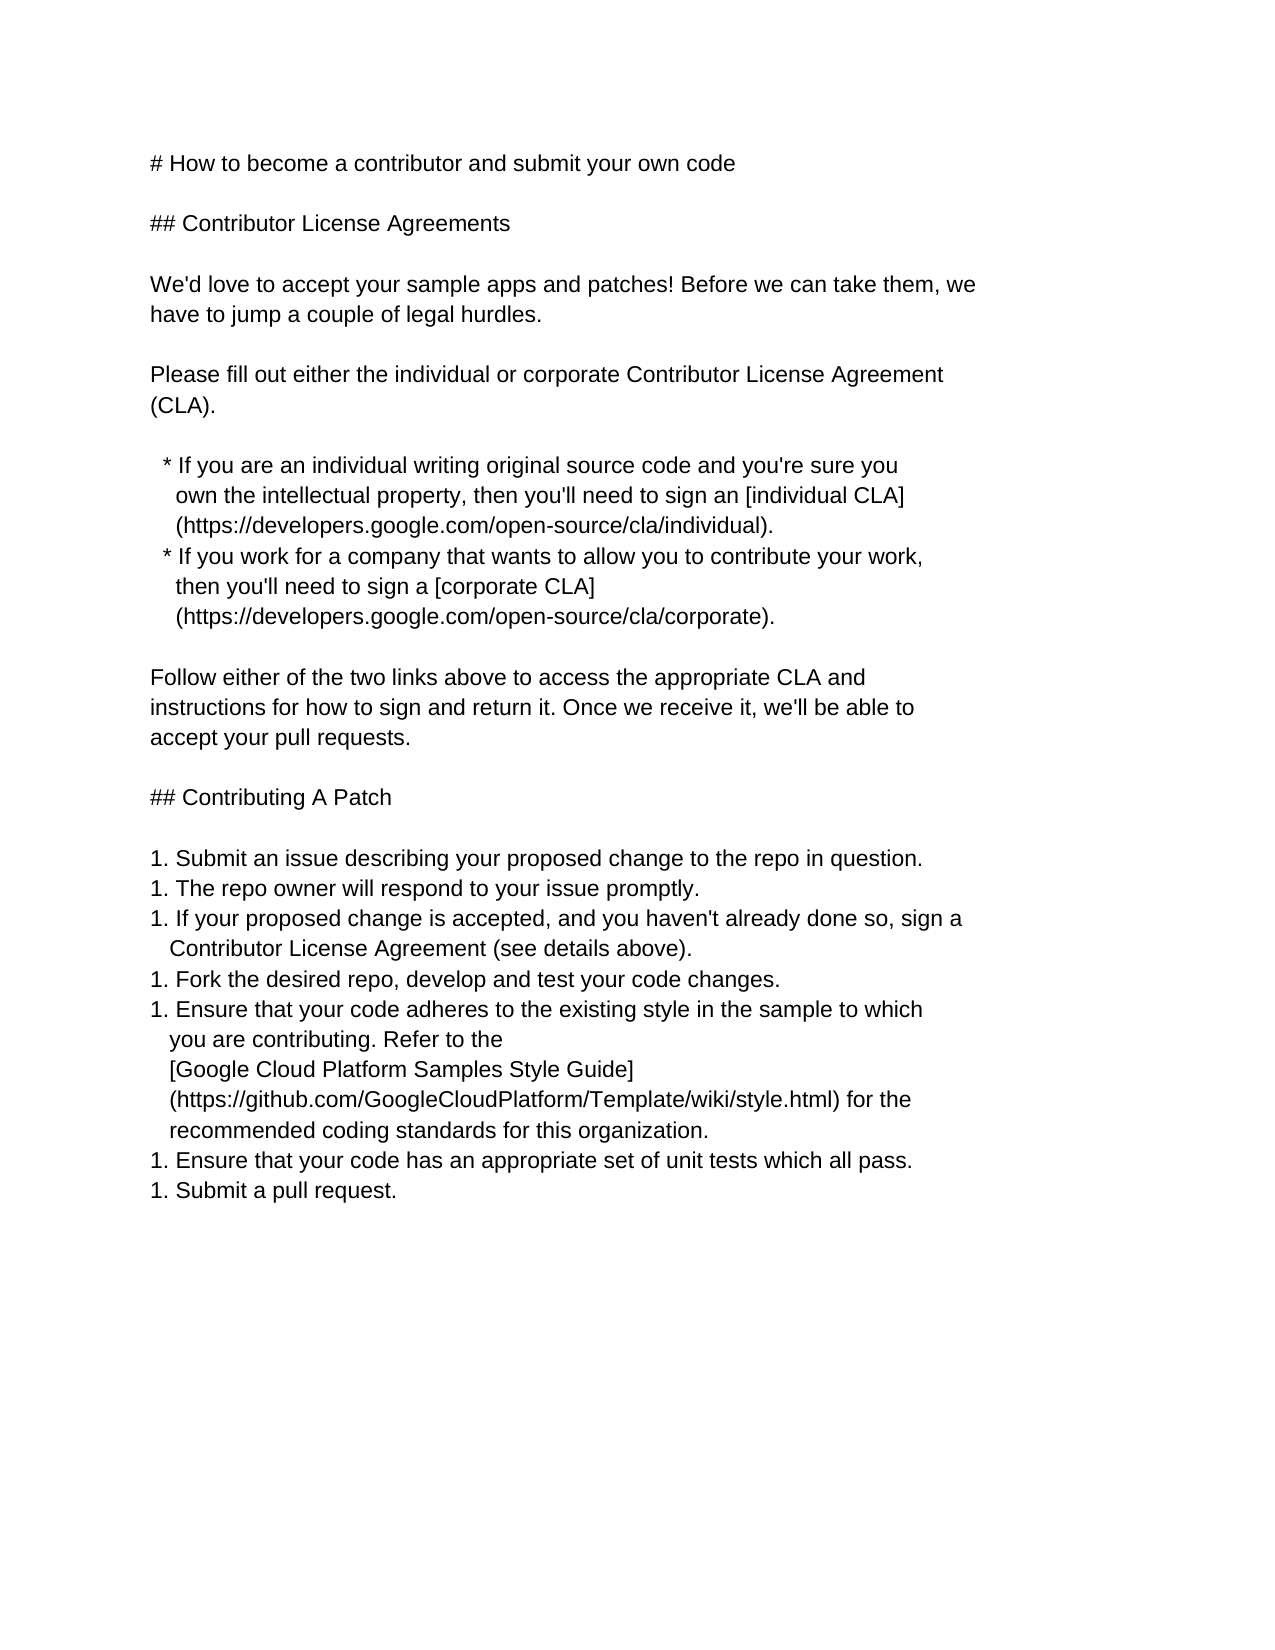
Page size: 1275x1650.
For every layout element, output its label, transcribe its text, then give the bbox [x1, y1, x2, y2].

text 1. Fork the desired repo, develop and test your code changes. [150, 966, 1125, 992]
text 1. Submit a pull request. [150, 1177, 1125, 1203]
text (https://developers.google.com/open-source/cla/corporate). [150, 603, 1125, 629]
text (https://github.com/GoogleCloudPlatform/Template/wiki/style.html) for the [150, 1086, 1125, 1113]
text you are contributing. Refer to the [150, 1026, 1125, 1052]
text then you'll need to sign a [corporate CLA] [150, 573, 1125, 599]
text have to jump a couple of legal hurdles. [150, 301, 1125, 327]
text Follow either of the two links above to access the appropriate CLA and [150, 663, 1125, 690]
text ## Contributor License Agreements [150, 210, 1125, 237]
text 1. Submit an issue describing your proposed change to the repo in question. [150, 845, 1125, 871]
text (CLA). [150, 392, 1125, 418]
text ## Contributing A Patch [150, 784, 1125, 811]
text accept your pull requests. [150, 724, 1125, 750]
text * If you work for a company that wants to allow you to contribute your work, [150, 543, 1125, 569]
text We'd love to accept your sample apps and patches! Before we can take them, we [150, 271, 1125, 297]
text Contributor License Agreement (see details above). [150, 935, 1125, 962]
text * If you are an individual writing original source code and you're sure you [150, 452, 1125, 478]
text 1. Ensure that your code adheres to the existing style in the sample to which [150, 996, 1125, 1022]
text 1. Ensure that your code has an appropriate set of unit tests which all pass. [150, 1147, 1125, 1173]
text instructions for how to sign and return it. Once we receive it, we'll be able to [150, 694, 1125, 720]
text recommended coding standards for this organization. [150, 1117, 1125, 1143]
text own the intellectual property, then you'll need to sign an [individual CLA] [150, 482, 1125, 509]
text Please fill out either the individual or corporate Contributor License Agreement [150, 361, 1125, 388]
text (https://developers.google.com/open-source/cla/individual). [150, 512, 1125, 539]
text 1. The repo owner will respond to your issue promptly. [150, 875, 1125, 901]
text 1. If your proposed change is accepted, and you haven't already done so, sign a [150, 905, 1125, 932]
text [Google Cloud Platform Samples Style Guide] [150, 1056, 1125, 1083]
text # How to become a contributor and submit your own code [150, 150, 1125, 176]
